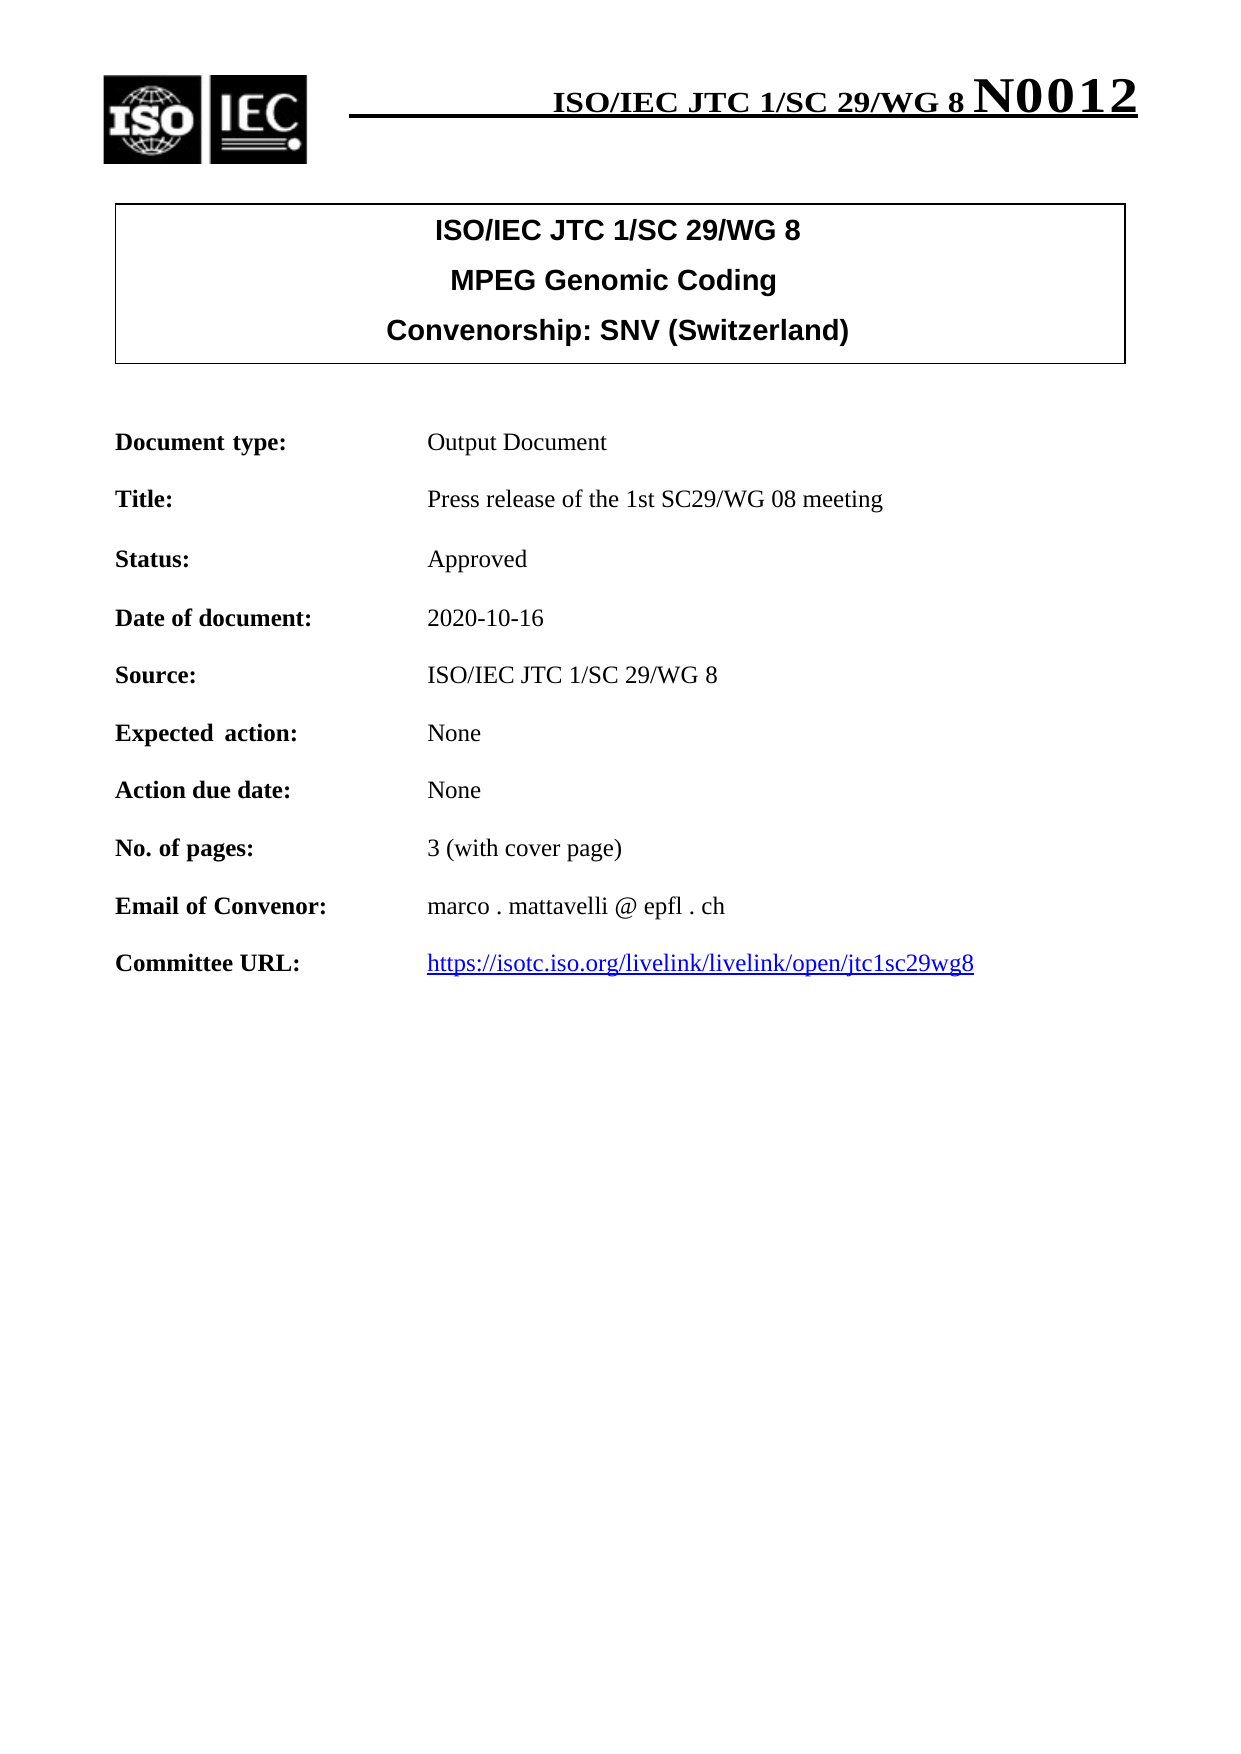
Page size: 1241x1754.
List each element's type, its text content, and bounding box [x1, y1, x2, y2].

text Date of document: 2020-10-16 [115, 603, 1138, 632]
text Committee URL: https://isotc.iso.org/livelink/livelink/open/jtc1sc29wg8 [115, 948, 1138, 977]
subtitle Expected action: None [115, 718, 1138, 747]
text Document type: Output Document [115, 427, 1138, 455]
picture [103, 75, 308, 164]
text Status: Approved [115, 544, 1116, 573]
text No. of pages: 2 (with cover page) [115, 833, 1138, 862]
text Title: Press release of the 1st SC29/WG 08 meeting [115, 484, 1116, 513]
text Email of Convenor: marco . mattavelli @ epfl . ch [115, 891, 1138, 919]
subtitle Action due date: None [115, 776, 1138, 804]
text Source: ISO/IEC JTC 1/SC 29/WG 8 [115, 660, 1138, 689]
title ISO/IEC JTC 1/SC 29/WG 8 N0012 [228, 66, 1138, 123]
